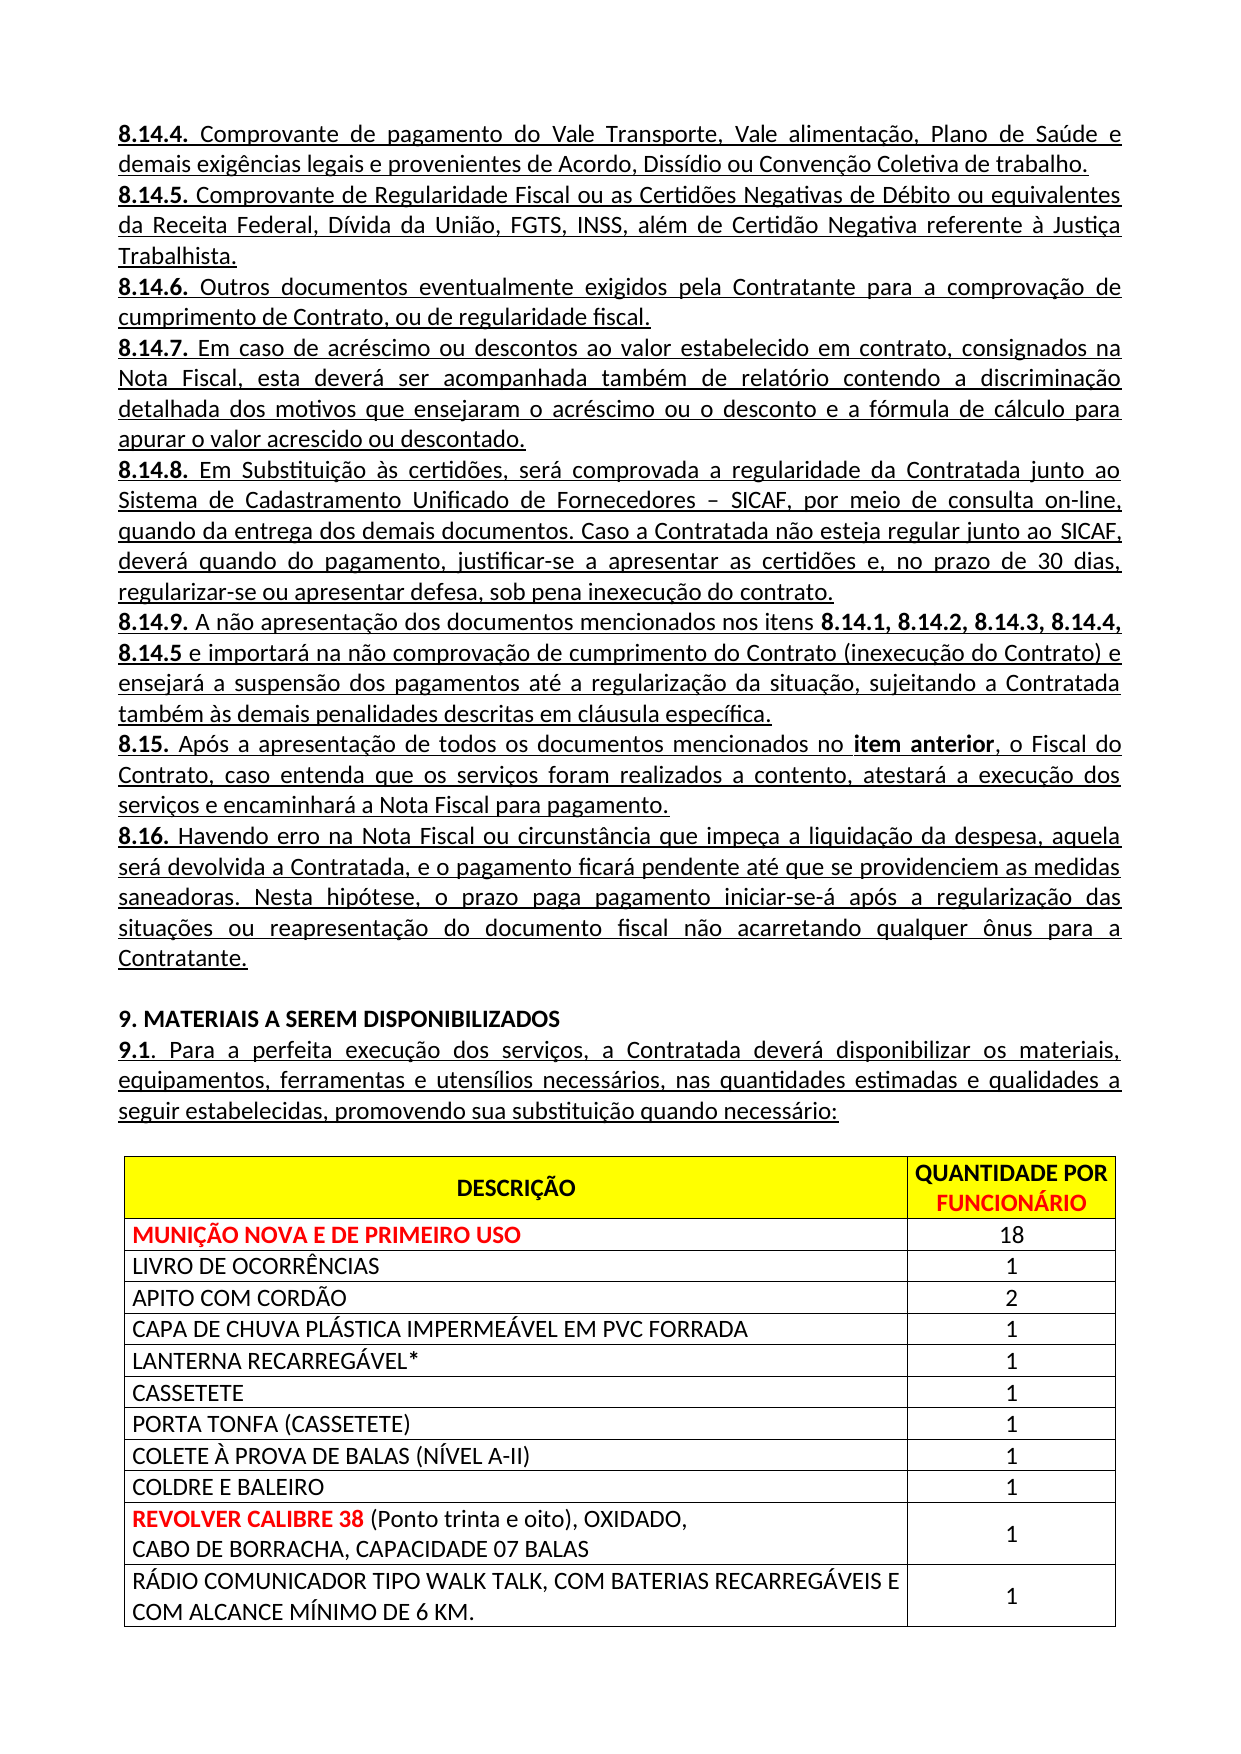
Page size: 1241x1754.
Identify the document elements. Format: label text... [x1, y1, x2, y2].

table_header QUANTIDADE POR FUNCIONÁRIO [908, 1157, 1115, 1218]
text 8.14.5. Comprovante de Regularidade Fiscal ou as Certidões Negativas de Débito ou equivalentes da Receita Federal, Dívida da União, FGTS, INSS, além de Certidão Negativa referente à Justiça Trabalhista. [118, 179, 1122, 205]
table_cell PORTA TONFA (CASSETETE) [125, 1408, 907, 1439]
table_cell 1 [908, 1565, 1115, 1626]
text 8.14.9. A não apresentação dos documentos mencionados nos itens 8.14.1, 8.14.2, 8.14.3, 8.14.4, 8.14.5 e importará na não comprovação de cumprimento do Contrato (inexecução do Contrato) e ensejará a suspensão dos pagamentos até a regularização da situação, sujeitando a Contratada também às demais penalidades descritas em cláusula específica. [118, 634, 1122, 663]
text 9.1. Para a perfeita execução dos serviços, a Contratada deverá disponibilizar os materiais, equipamentos, ferramentas e utensílios necessários, nas quantidades estimadas e qualidades a seguir estabelecidas, promovendo sua substituição quando necessário: [118, 1092, 1122, 1125]
table_cell 1 [908, 1377, 1115, 1407]
table_cell 1 [908, 1471, 1115, 1502]
table_cell 1 [908, 1345, 1115, 1376]
table_cell LANTERNA RECARREGÁVEL* [125, 1345, 907, 1376]
table_cell CASSETETE [125, 1377, 907, 1407]
table_cell 1 [908, 1251, 1115, 1281]
table_header DESCRIÇÃO [125, 1157, 907, 1218]
text 8.14.8. Em Substituição às certidões, será comprovada a regularidade da Contratada junto ao Sistema de Cadastramento Unificado de Fornecedores – SICAF, por meio de consulta on-line, quando da entrega dos demais documentos. Caso a Contratada não esteja regular junto ao SICAF, deverá quando do pagamento, justificar-se a apresentar as certidões e, no prazo de 30 dias, regularizar-se ou apresentar defesa, sob pena inexecução do contrato. [118, 543, 1122, 571]
text 8.14.7. Em caso de acréscimo ou descontos ao valor estabelecido em contrato, consignados na Nota Fiscal, esta deverá ser acompanhada também de relatório contendo a discriminação detalhada dos motivos que ensejaram o acréscimo ou o desconto e a fórmula de cálculo para apurar o valor acrescido ou descontado. [118, 332, 1122, 358]
text 8.14.9. A não apresentação dos documentos mencionados nos itens 8.14.1, 8.14.2, 8.14.3, 8.14.4, 8.14.5 e importará na não comprovação de cumprimento do Contrato (inexecução do Contrato) e ensejará a suspensão dos pagamentos até a regularização da situação, sujeitando a Contratada também às demais penalidades descritas em cláusula específica. [118, 606, 1122, 633]
table_cell 2 [908, 1282, 1115, 1313]
table_cell 1 [908, 1408, 1115, 1439]
table_cell 1 [908, 1503, 1115, 1564]
text 8.14.7. Em caso de acréscimo ou descontos ao valor estabelecido em contrato, consignados na Nota Fiscal, esta deverá ser acompanhada também de relatório contendo a discriminação detalhada dos motivos que ensejaram o acréscimo ou o desconto e a fórmula de cálculo para apurar o valor acrescido ou descontado. [118, 420, 1122, 454]
text 8.16. Havendo erro na Nota Fiscal ou circunstância que impeça a liquidação da despesa, aquela será devolvida a Contratada, e o pagamento ficará pendente até que se providenciem as medidas saneadoras. Nesta hipótese, o prazo paga pagamento iniciar-se-á após a regularização das situações ou reapresentação do documento fiscal não acarretando qualquer ônus para a Contratante. [118, 939, 1122, 973]
table_cell MUNIÇÃO NOVA E DE PRIMEIRO USO [125, 1219, 907, 1249]
text 8.14.8. Em Substituição às certidões, será comprovada a regularidade da Contratada junto ao Sistema de Cadastramento Unificado de Fornecedores – SICAF, por meio de consulta on-line, quando da entrega dos demais documentos. Caso a Contratada não esteja regular junto ao SICAF, deverá quando do pagamento, justificar-se a apresentar as certidões e, no prazo de 30 dias, regularizar-se ou apresentar defesa, sob pena inexecução do contrato. [118, 512, 1122, 541]
table_cell CAPA DE CHUVA PLÁSTICA IMPERMEÁVEL EM PVC FORRADA [125, 1314, 907, 1344]
table_cell RÁDIO COMUNICADOR TIPO WALK TALK, COM BATERIAS RECARREGÁVEIS E COM ALCANCE MÍNIMO DE 6 KM. [125, 1565, 907, 1626]
text 8.14.7. Em caso de acréscimo ou descontos ao valor estabelecido em contrato, consignados na Nota Fiscal, esta deverá ser acompanhada também de relatório contendo a discriminação detalhada dos motivos que ensejaram o acréscimo ou o desconto e a fórmula de cálculo para apurar o valor acrescido ou descontado. [118, 390, 1122, 419]
table_cell LIVRO DE OCORRÊNCIAS [125, 1251, 907, 1281]
text 8.15. Após a apresentação de todos os documentos mencionados no item anterior, o Fiscal do Contrato, caso entenda que os serviços foram realizados a contento, atestará a execução dos serviços e encaminhará a Nota Fiscal para pagamento. [118, 756, 1122, 820]
text 8.16. Havendo erro na Nota Fiscal ou circunstância que impeça a liquidação da despesa, aquela será devolvida a Contratada, e o pagamento ficará pendente até que se providenciem as medidas saneadoras. Nesta hipótese, o prazo paga pagamento iniciar-se-á após a regularização das situações ou reapresentação do documento fiscal não acarretando qualquer ônus para a Contratante. [118, 848, 1122, 907]
table_cell 18 [908, 1219, 1115, 1249]
text 8.14.8. Em Substituição às certidões, será comprovada a regularidade da Contratada junto ao Sistema de Cadastramento Unificado de Fornecedores – SICAF, por meio de consulta on-line, quando da entrega dos demais documentos. Caso a Contratada não esteja regular junto ao SICAF, deverá quando do pagamento, justificar-se a apresentar as certidões e, no prazo de 30 dias, regularizar-se ou apresentar defesa, sob pena inexecução do contrato. [118, 454, 1122, 510]
text 8.16. Havendo erro na Nota Fiscal ou circunstância que impeça a liquidação da despesa, aquela será devolvida a Contratada, e o pagamento ficará pendente até que se providenciem as medidas saneadoras. Nesta hipótese, o prazo paga pagamento iniciar-se-á após a regularização das situações ou reapresentação do documento fiscal não acarretando qualquer ônus para a Contratante. [118, 820, 1122, 846]
text 8.14.8. Em Substituição às certidões, será comprovada a regularidade da Contratada junto ao Sistema de Cadastramento Unificado de Fornecedores – SICAF, por meio de consulta on-line, quando da entrega dos demais documentos. Caso a Contratada não esteja regular junto ao SICAF, deverá quando do pagamento, justificar-se a apresentar as certidões e, no prazo de 30 dias, regularizar-se ou apresentar defesa, sob pena inexecução do contrato. [118, 573, 1122, 606]
text 8.14.6. Outros documentos eventualmente exigidos pela Contratante para a comprovação de cumprimento de Contrato, ou de regularidade fiscal. [118, 298, 1122, 332]
table_cell REVOLVER CALIBRE 38 (Ponto trinta e oito), OXIDADO, CABO DE BORRACHA, CAPACIDADE 07 BALAS [125, 1503, 907, 1564]
table_cell COLETE À PROVA DE BALAS (NÍVEL A-II) [125, 1440, 907, 1470]
text 8.14.9. A não apresentação dos documentos mencionados nos itens 8.14.1, 8.14.2, 8.14.3, 8.14.4, 8.14.5 e importará na não comprovação de cumprimento do Contrato (inexecução do Contrato) e ensejará a suspensão dos pagamentos até a regularização da situação, sujeitando a Contratada também às demais penalidades descritas em cláusula específica. [118, 665, 1122, 728]
text 8.14.4. Comprovante de pagamento do Vale Transporte, Vale alimentação, Plano de Saúde e demais exigências legais e provenientes de Acordo, Dissídio ou Convenção Coletiva de trabalho. [118, 118, 1122, 144]
table_cell 1 [908, 1314, 1115, 1344]
table_cell 1 [908, 1440, 1115, 1470]
text 8.15. Após a apresentação de todos os documentos mencionados no item anterior, o Fiscal do Contrato, caso entenda que os serviços foram realizados a contento, atestará a execução dos serviços e encaminhará a Nota Fiscal para pagamento. [118, 728, 1122, 755]
text 8.14.7. Em caso de acréscimo ou descontos ao valor estabelecido em contrato, consignados na Nota Fiscal, esta deverá ser acompanhada também de relatório contendo a discriminação detalhada dos motivos que ensejaram o acréscimo ou o desconto e a fórmula de cálculo para apurar o valor acrescido ou descontado. [118, 359, 1122, 388]
text 8.16. Havendo erro na Nota Fiscal ou circunstância que impeça a liquidação da despesa, aquela será devolvida a Contratada, e o pagamento ficará pendente até que se providenciem as medidas saneadoras. Nesta hipótese, o prazo paga pagamento iniciar-se-á após a regularização das situações ou reapresentação do documento fiscal não acarretando qualquer ônus para a Contratante. [118, 909, 1122, 938]
table_cell COLDRE E BALEIRO [125, 1471, 907, 1502]
text 8.14.4. Comprovante de pagamento do Vale Transporte, Vale alimentação, Plano de Saúde e demais exigências legais e provenientes de Acordo, Dissídio ou Convenção Coletiva de trabalho. [118, 146, 1122, 179]
text 8.14.6. Outros documentos eventualmente exigidos pela Contratante para a comprovação de cumprimento de Contrato, ou de regularidade fiscal. [118, 271, 1122, 297]
text 8.14.5. Comprovante de Regularidade Fiscal ou as Certidões Negativas de Débito ou equivalentes da Receita Federal, Dívida da União, FGTS, INSS, além de Certidão Negativa referente à Justiça Trabalhista. [118, 237, 1122, 271]
table_cell APITO COM CORDÃO [125, 1282, 907, 1313]
text 9.1. Para a perfeita execução dos serviços, a Contratada deverá disponibilizar os materiais, equipamentos, ferramentas e utensílios necessários, nas quantidades estimadas e qualidades a seguir estabelecidas, promovendo sua substituição quando necessário: [118, 1034, 1122, 1090]
list 9. MATERIAIS A SEREM DISPONIBILIZADOS [118, 1003, 1122, 1034]
text 8.14.5. Comprovante de Regularidade Fiscal ou as Certidões Negativas de Débito ou equivalentes da Receita Federal, Dívida da União, FGTS, INSS, além de Certidão Negativa referente à Justiça Trabalhista. [118, 207, 1122, 236]
